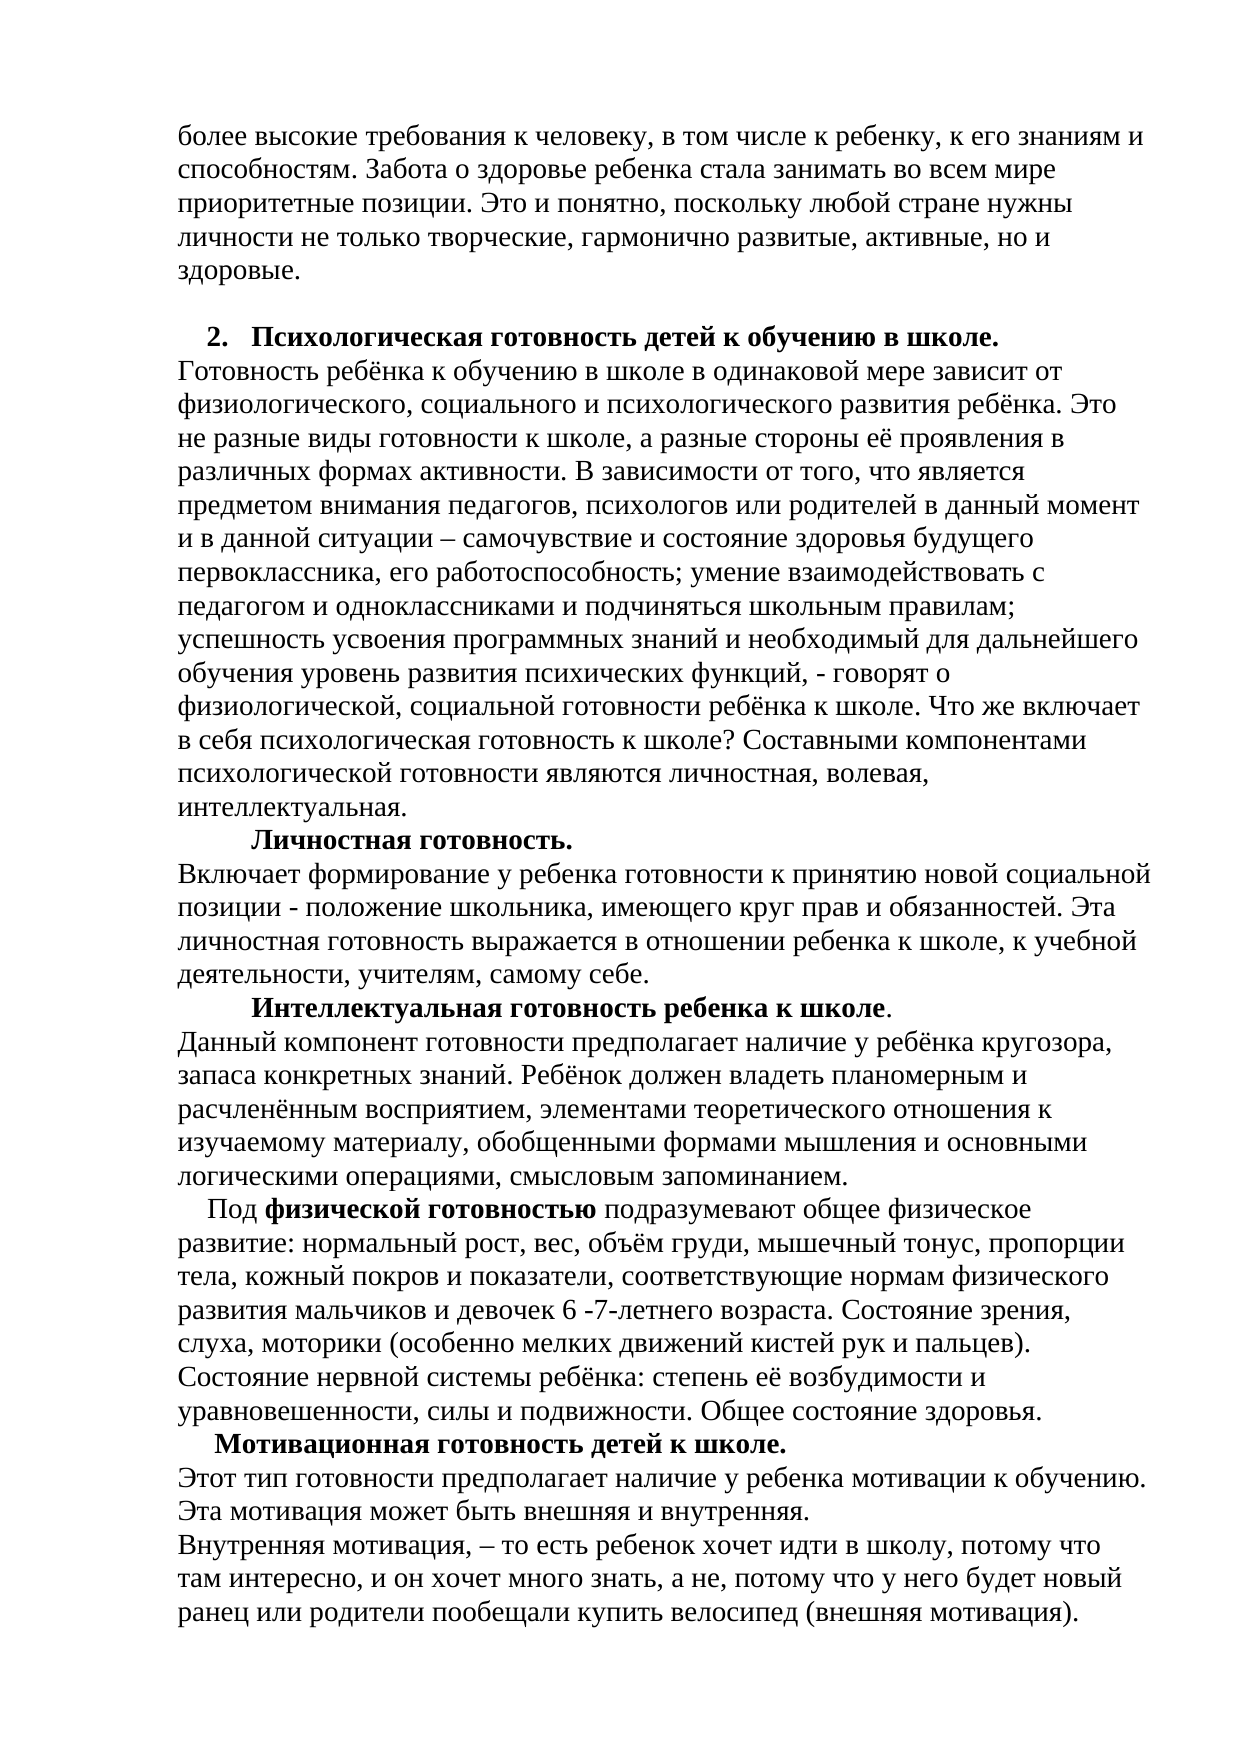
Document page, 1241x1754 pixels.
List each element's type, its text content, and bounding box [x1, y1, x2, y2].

text Под физической готовностью подразумевают общее физическое развитие: нормальный рост, вес, объём груди, мышечный тонус, пропорции тела, кожный покров и показатели, соответствующие нормам физического развития мальчиков и девочек 6 -7-летнего возраста. Состояние зрения, слуха, моторики (особенно мелких движений кистей рук и пальцев). Состояние нервной системы ребёнка: степень её возбудимости и уравновешенности, силы и подвижности. Общее состояние здоровья. [177, 1191, 1152, 1426]
text Данный компонент готовности предполагает наличие у ребёнка кругозора, запаса конкретных знаний. Ребёнок должен владеть планомерным и расчленённым восприятием, элементами теоретического отношения к изучаемому материалу, обобщенными формами мышления и основными логическими операциями, смысловым запоминанием. [177, 1024, 1152, 1191]
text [177, 1527, 1152, 1627]
text Мотивационная готовность детей к школе. [177, 1426, 1152, 1460]
text Готовность ребёнка к обучению в школе в одинаковой мере зависит от физиологического, социального и психологического развития ребёнка. Это не разные виды готовности к школе, а разные стороны её проявления в различных формах активности. В зависимости от того, что является предметом внимания педагогов, психологов или родителей в данный момент и в данной ситуации – самочувствие и состояние здоровья будущего первоклассника, его работоспособность; умение взаимодействовать с педагогом и одноклассниками и подчиняться школьным правилам; успешность усвоения программных знаний и необходимый для дальнейшего обучения уровень развития психических функций, - говорят о физиологической, социальной готовности ребёнка к школе. Что же включает в себя психологическая готовность к школе? Составными компонентами психологической готовности являются личностная, волевая, интеллектуальная. [177, 353, 1152, 822]
text Этот тип готовности предполагает наличие у ребенка мотивации к обучению. Эта мотивация может быть внешняя и внутренняя. [177, 1460, 1152, 1527]
text Интеллектуальная готовность ребенка к школе. [177, 990, 1152, 1024]
text Включает формирование у ребенка готовности к принятию новой социальной позиции - положение школьника, имеющего круг прав и обязанностей. Эта личностная готовность выражается в отношении ребенка к школе, к учебной деятельности, учителям, самому себе. [177, 856, 1152, 990]
text Личностная готовность. [177, 822, 1152, 856]
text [177, 118, 1152, 286]
text 2. Психологическая готовность детей к обучению в школе. [177, 319, 1152, 353]
